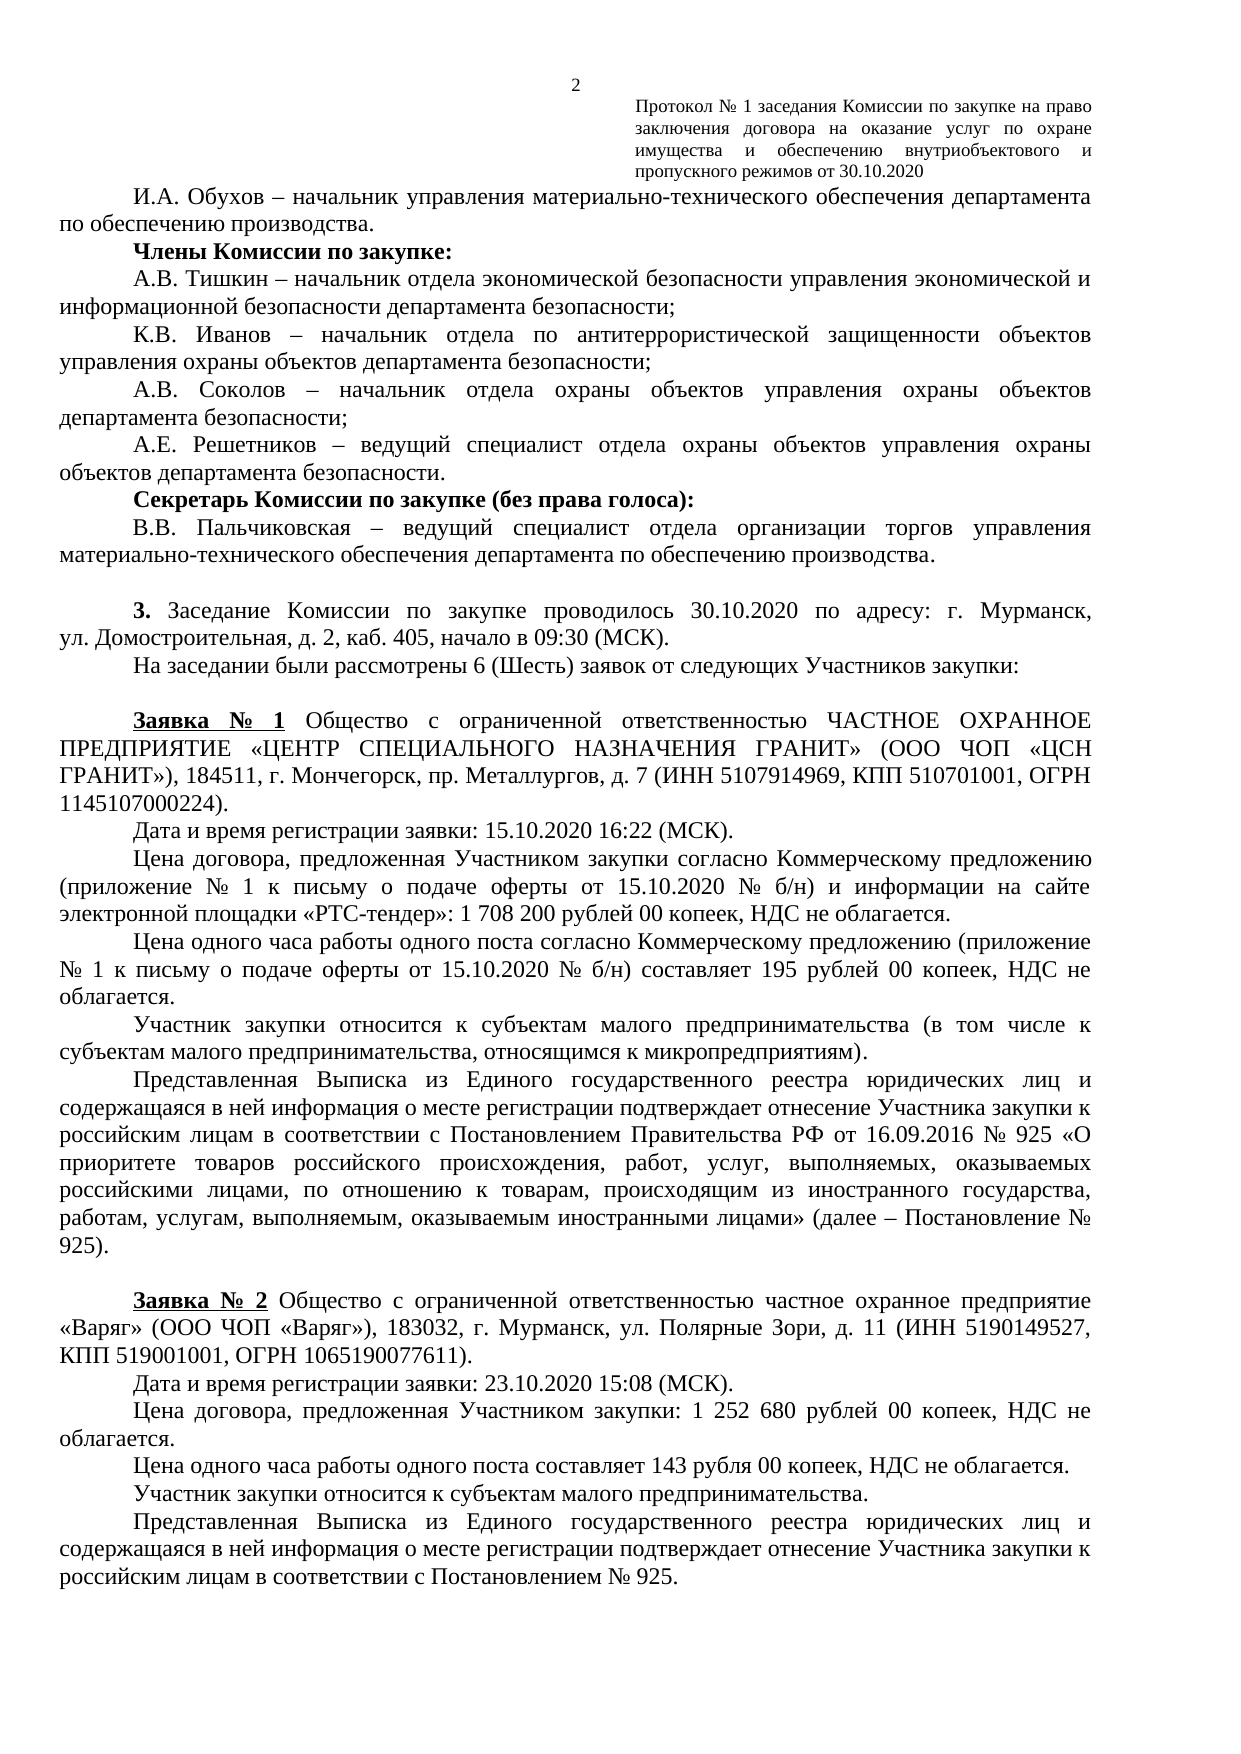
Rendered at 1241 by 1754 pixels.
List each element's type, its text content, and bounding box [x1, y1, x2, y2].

text Члены Комиссии по закупке: [59, 237, 1092, 264]
text В.В. Пальчиковская – ведущий специалист отдела организации торгов управления материально-технического обеспечения департамента по обеспечению производства. [59, 513, 1092, 568]
text И.А. Обухов – начальник управления материально-технического обеспечения департамента по обеспечению производства. [59, 182, 1092, 237]
text Цена одного часа работы одного поста составляет 143 рубля 00 копеек, НДС не облагается. [59, 1451, 1092, 1479]
text Заявка № 2 Общество с ограниченной ответственностью частное охранное предприятие «Варяг» (ООО ЧОП «Варяг»), 183032, г. Мурманск, ул. Полярные Зори, д. 11 (ИНН 5190149527, КПП 519001001, ОГРН 1065190077611). [59, 1286, 1092, 1369]
text Дата и время регистрации заявки: 23.10.2020 15:08 (МСК). [59, 1369, 1092, 1396]
text Цена одного часа работы одного поста согласно Коммерческому предложению (приложение № 1 к письму о подаче оферты от 15.10.2020 № б/н) составляет 195 рублей 00 копеек, НДС не облагается. [59, 927, 1092, 1010]
subtitle 3. Заседание Комиссии по закупке проводилось 30.10.2020 по адресу: г. Мурманск, ул. Домостроительная, д. 2, каб. 405, начало в 09:30 (МСК). [59, 596, 1092, 651]
text Секретарь Комиссии по закупке (без права голоса): [59, 485, 1092, 513]
text Заявка № 1 Общество с ограниченной ответственностью ЧАСТНОЕ ОХРАННОЕ ПРЕДПРИЯТИЕ «ЦЕНТР СПЕЦИАЛЬНОГО НАЗНАЧЕНИЯ ГРАНИТ» (ООО ЧОП «ЦСН ГРАНИТ»), 184511, г. Мончегорск, пр. Металлургов, д. 7 (ИНН 5107914969, КПП 510701001, ОГРН 1145107000224). [59, 706, 1092, 817]
text На заседании были рассмотрены 6 (Шесть) заявок от следующих Участников закупки: [59, 651, 1092, 678]
text Участник закупки относится к субъектам малого предпринимательства. [59, 1479, 1092, 1507]
text Цена договора, предложенная Участником закупки согласно Коммерческому предложению (приложение № 1 к письму о подаче оферты от 15.10.2020 № б/н) и информации на сайте электронной площадки «РТС-тендер»: 1 708 200 рублей 00 копеек, НДС не облагается. [59, 844, 1092, 927]
text Представленная Выписка из Единого государственного реестра юридических лиц и содержащаяся в ней информация о месте регистрации подтверждает отнесение Участника закупки к российским лицам в соответствии с Постановлением Правительства РФ от 16.09.2016 № 925 «О приоритете товаров российского происхождения, работ, услуг, выполняемых, оказываемых российскими лицами, по отношению к товарам, происходящим из иностранного государства, работам, услугам, выполняемым, оказываемым иностранными лицами» (далее – Постановление № 925). [59, 1065, 1092, 1258]
text К.В. Иванов – начальник отдела по антитеррористической защищенности объектов управления охраны объектов департамента безопасности; [59, 320, 1092, 375]
text Участник закупки относится к субъектам малого предпринимательства (в том числе к субъектам малого предпринимательства, относящимся к микропредприятиям). [59, 1010, 1092, 1065]
text А.Е. Решетников – ведущий специалист отдела охраны объектов управления охраны объектов департамента безопасности. [59, 430, 1092, 485]
text А.В. Тишкин – начальник отдела экономической безопасности управления экономической и информационной безопасности департамента безопасности; [59, 264, 1092, 320]
text Цена договора, предложенная Участником закупки: 1 252 680 рублей 00 копеек, НДС не облагается. [59, 1396, 1092, 1451]
text Дата и время регистрации заявки: 15.10.2020 16:22 (МСК). [59, 817, 1092, 844]
text А.В. Соколов – начальник отдела охраны объектов управления охраны объектов департамента безопасности; [59, 375, 1092, 430]
